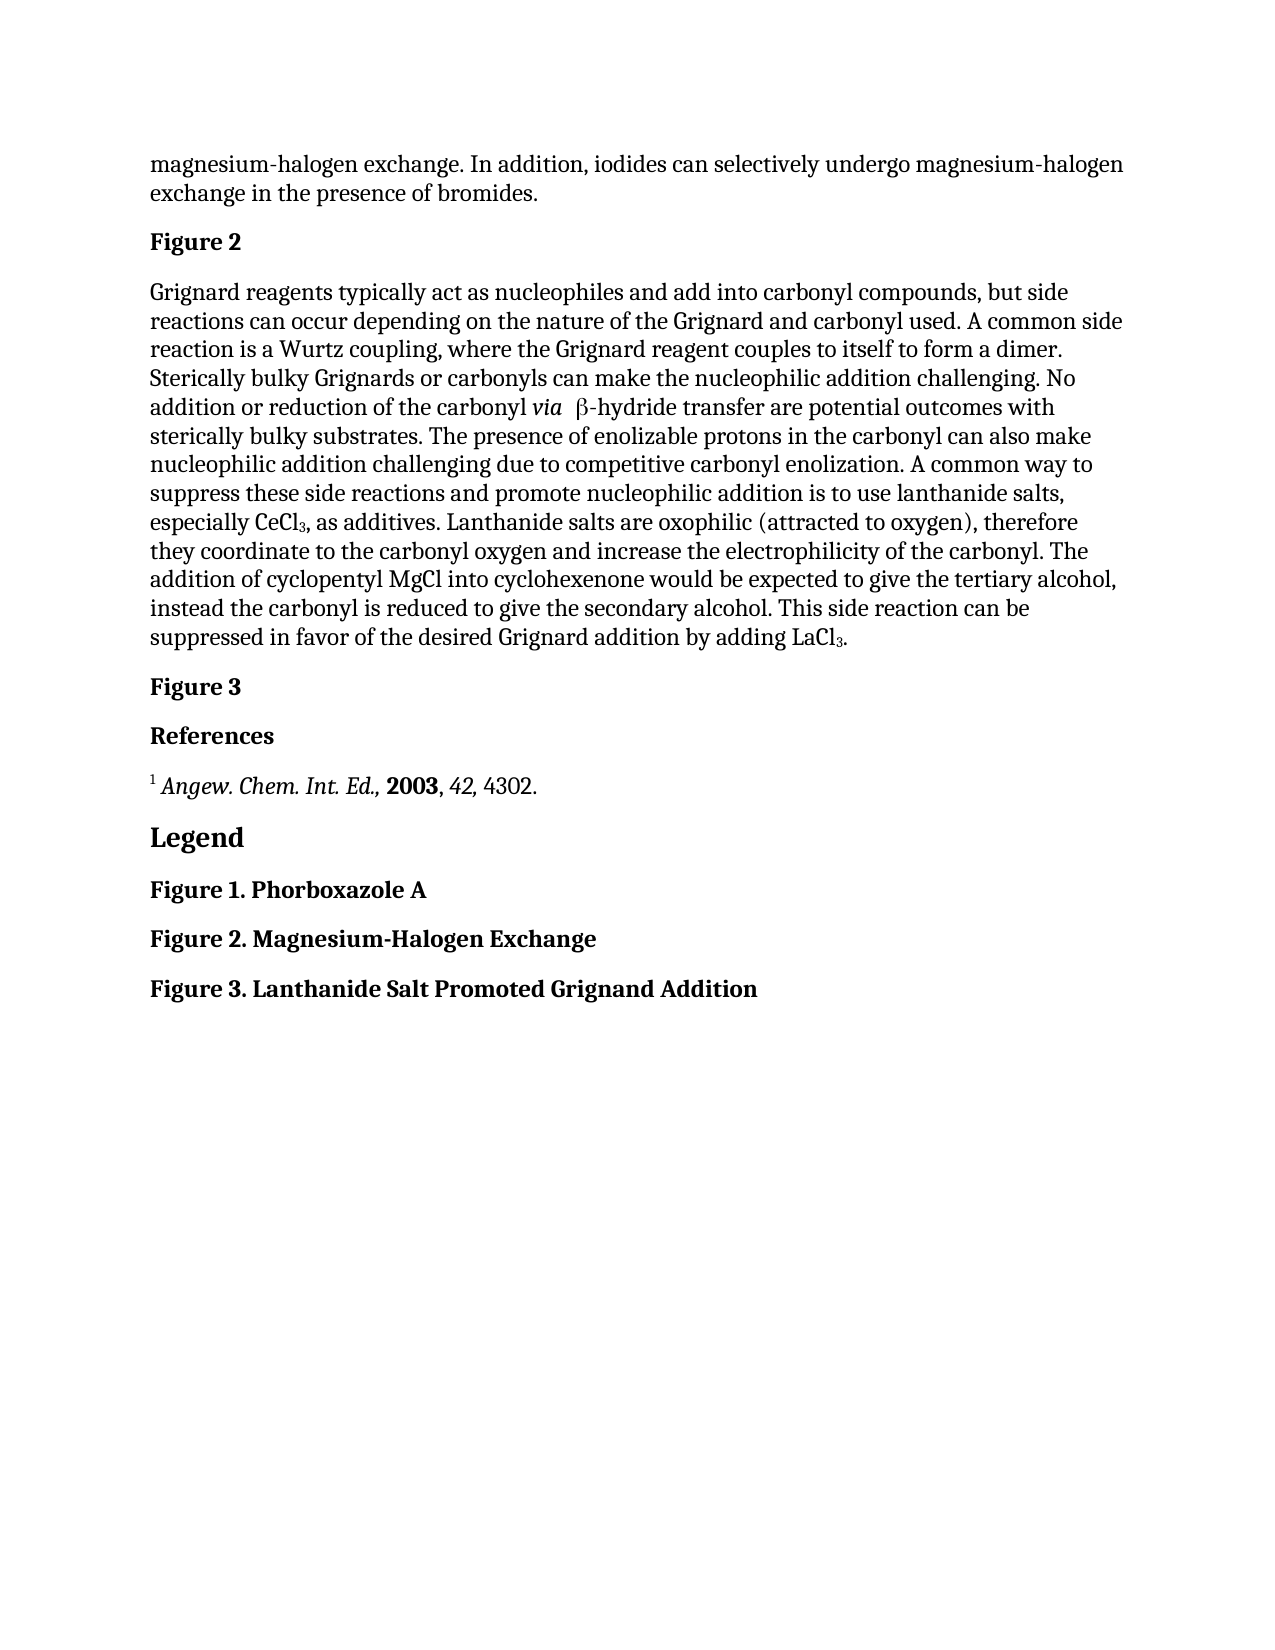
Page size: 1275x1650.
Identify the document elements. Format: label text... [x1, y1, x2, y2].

text Figure 3 [150, 672, 1125, 701]
text Figure 1. Phorboxazole A [150, 876, 1125, 904]
text 1 Angew. Chem. Int. Ed., 2003, 42, 4302. [150, 772, 1125, 800]
text Figure 2. Magnesium-Halogen Exchange [150, 925, 1125, 954]
text References [150, 722, 1125, 751]
text Figure 2 [150, 228, 1125, 257]
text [150, 150, 1125, 207]
text Figure 3. Lanthanide Salt Promoted Grignand Addition [150, 975, 1125, 1003]
text Grignard reagents typically act as nucleophiles and add into carbonyl compounds, but side reactions can occur depending on the nature of the Grignard and carbonyl used. A common side reaction is a Wurtz coupling, where the Grignard reagent couples to itself to form a dimer. Sterically bulky Grignards or carbonyls can make the nucleophilic addition challenging. No addition or reduction of the carbonyl via-hydride transfer are potential outcomes with sterically bulky substrates. The presence of enolizable protons in the carbonyl can also make nucleophilic addition challenging due to competitive carbonyl enolization. A common way to suppress these side reactions and promote nucleophilic addition is to use lanthanide salts, especially CeCl3, as additives. Lanthanide salts are oxophilic (attracted to oxygen), therefore they coordinate to the carbonyl oxygen and increase the electrophilicity of the carbonyl. The addition of cyclopentyl MgCl into cyclohexenone would be expected to give the tertiary alcohol, instead the carbonyl is reduced to give the secondary alcohol. This side reaction can be suppressed in favor of the desired Grignard addition by adding LaCl3. [150, 278, 1125, 652]
text Legend [150, 821, 1125, 855]
